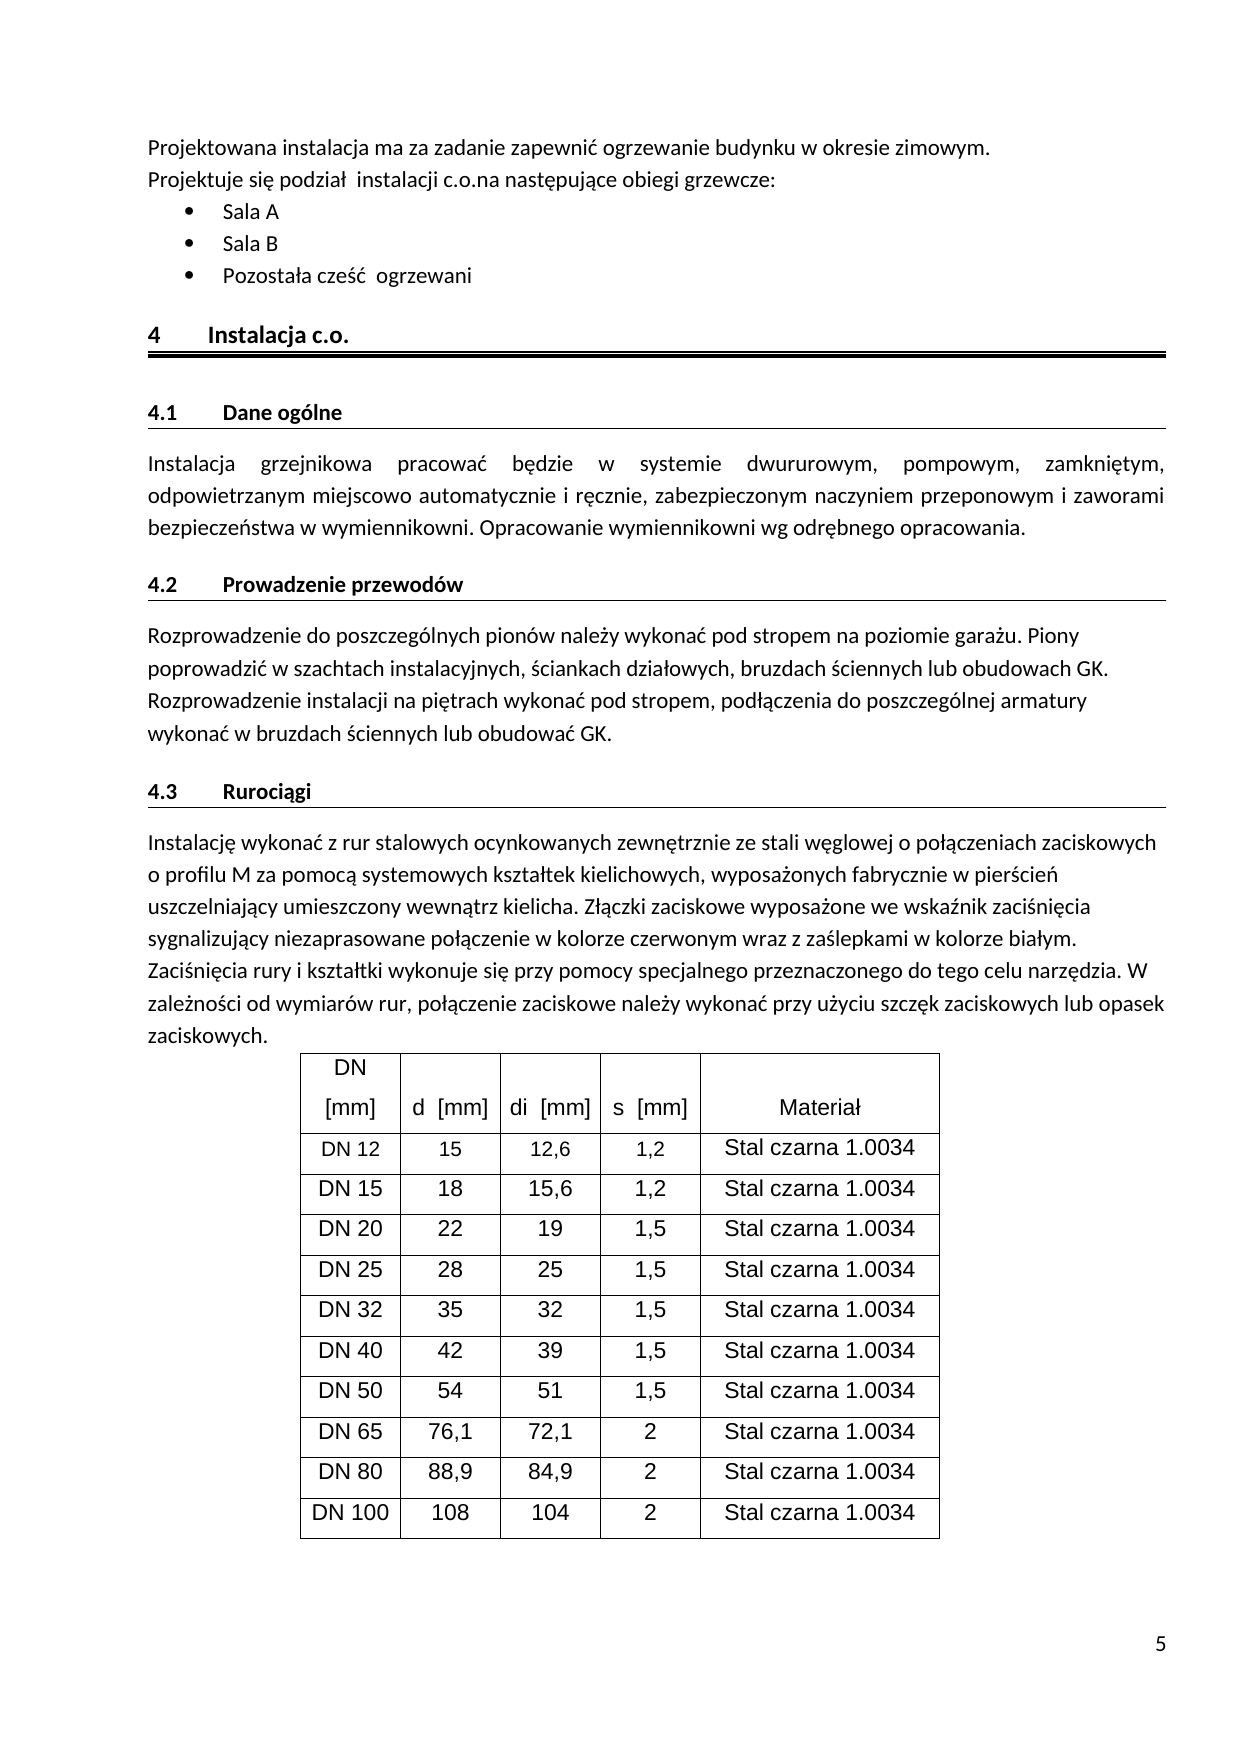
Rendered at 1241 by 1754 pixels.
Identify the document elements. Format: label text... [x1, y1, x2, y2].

table_cell DN 50 [301, 1377, 400, 1417]
table_cell 76,1 [401, 1418, 500, 1457]
table_cell 108 [401, 1499, 500, 1538]
table_cell 15,6 [501, 1175, 600, 1214]
table_cell Stal czarna 1.0034 [701, 1418, 939, 1457]
subtitle Instalacja c.o. [148, 319, 1166, 351]
table_cell Stal czarna 1.0034 [701, 1377, 939, 1417]
table_cell 22 [401, 1215, 500, 1255]
table_cell 1,5 [601, 1337, 700, 1376]
table_cell Stal czarna 1.0034 [701, 1256, 939, 1295]
table_cell 35 [401, 1296, 500, 1336]
table_cell 54 [401, 1377, 500, 1417]
table_cell DN 15 [301, 1175, 400, 1214]
table_cell 25 [501, 1256, 600, 1295]
table_header di [mm] [501, 1054, 600, 1133]
table_header DN [mm] [301, 1054, 400, 1133]
table_cell DN 80 [301, 1458, 400, 1498]
table_cell Stal czarna 1.0034 [701, 1215, 939, 1255]
table_cell 84,9 [501, 1458, 600, 1498]
text Rozprowadzenie do poszczególnych pionów należy wykonać pod stropem na poziomie garażu. Piony poprowadzić w szachtach instalacyjnych, ściankach działowych, bruzdach ściennych lub obudowach GK. Rozprowadzenie instalacji na piętrach wykonać pod stropem, podłączenia do poszczególnej armatury wykonać w bruzdach ściennych lub obudować GK. [147, 621, 1166, 747]
table_cell 51 [501, 1377, 600, 1417]
table_cell DN 12 [301, 1134, 400, 1174]
table_cell 1,2 [601, 1134, 700, 1174]
table_cell Stal czarna 1.0034 [701, 1337, 939, 1376]
text Instalację wykonać z rur stalowych ocynkowanych zewnętrznie ze stali węglowej o połączeniach zaciskowych o profilu M za pomocą systemowych kształtek kielichowych, wyposażonych fabrycznie w pierścień uszczelniający umieszczony wewnątrz kielicha. Złączki zaciskowe wyposażone we wskaźnik zaciśnięcia sygnalizujący niezaprasowane połączenie w kolorze czerwonym wraz z zaślepkami w kolorze białym. Zaciśnięcia rury i kształtki wykonuje się przy pomocy specjalnego przeznaczonego do tego celu narzędzia. W zależności od wymiarów rur, połączenie zaciskowe należy wykonać przy użyciu szczęk zaciskowych lub opasek zaciskowych. [148, 828, 1166, 1049]
table_cell 88,9 [401, 1458, 500, 1498]
table_cell 12,6 [501, 1134, 600, 1174]
table_cell 1,5 [601, 1377, 700, 1417]
table_cell 15 [401, 1134, 500, 1174]
list Sala B [185, 229, 1166, 257]
table_header s [mm] [601, 1054, 700, 1133]
table_cell Stal czarna 1.0034 [701, 1175, 939, 1214]
table_cell DN 25 [301, 1256, 400, 1295]
table_cell DN 40 [301, 1337, 400, 1376]
table_cell 72,1 [501, 1418, 600, 1457]
table_cell 18 [401, 1175, 500, 1214]
subtitle Prowadzenie przewodów [148, 570, 1166, 600]
table_cell 2 [601, 1499, 700, 1538]
table_cell Stal czarna 1.0034 [701, 1296, 939, 1336]
table_cell 32 [501, 1296, 600, 1336]
list Projektuje się podział instalacji c.o.na następujące obiegi grzewcze: [148, 165, 1166, 193]
table_cell 28 [401, 1256, 500, 1295]
table_cell Stal czarna 1.0034 [701, 1134, 939, 1174]
subtitle Rurociągi [148, 777, 1166, 807]
table_cell 19 [501, 1215, 600, 1255]
table_cell Stal czarna 1.0034 [701, 1458, 939, 1498]
table_cell 1,5 [601, 1256, 700, 1295]
table_cell 39 [501, 1337, 600, 1376]
table_cell 1,2 [601, 1175, 700, 1214]
table_cell DN 20 [301, 1215, 400, 1255]
table_cell 2 [601, 1418, 700, 1457]
subtitle Dane ogólne [148, 398, 1166, 428]
table_header d [mm] [401, 1054, 500, 1133]
table_cell 42 [401, 1337, 500, 1376]
table_cell DN 65 [301, 1418, 400, 1457]
table_cell 104 [501, 1499, 600, 1538]
list Pozostała cześć ogrzewani [185, 262, 1166, 290]
table_cell Stal czarna 1.0034 [701, 1499, 939, 1538]
table_cell DN 32 [301, 1296, 400, 1336]
table_cell DN 100 [301, 1499, 400, 1538]
table_cell 1,5 [601, 1296, 700, 1336]
table_cell 2 [601, 1458, 700, 1498]
list Projektowana instalacja ma za zadanie zapewnić ogrzewanie budynku w okresie zimowym. [148, 133, 1166, 161]
text Instalacja grzejnikowa pracować będzie w systemie dwururowym, pompowym, zamkniętym, odpowietrzanym miejscowo automatycznie i ręcznie, zabezpieczonym naczyniem przeponowym i zaworami bezpieczeństwa w wymiennikowni. Opracowanie wymiennikowni wg odrębnego opracowania. [148, 449, 1166, 541]
table_header Materiał [701, 1054, 939, 1133]
list Sala A [185, 197, 1166, 225]
table_cell 1,5 [601, 1215, 700, 1255]
